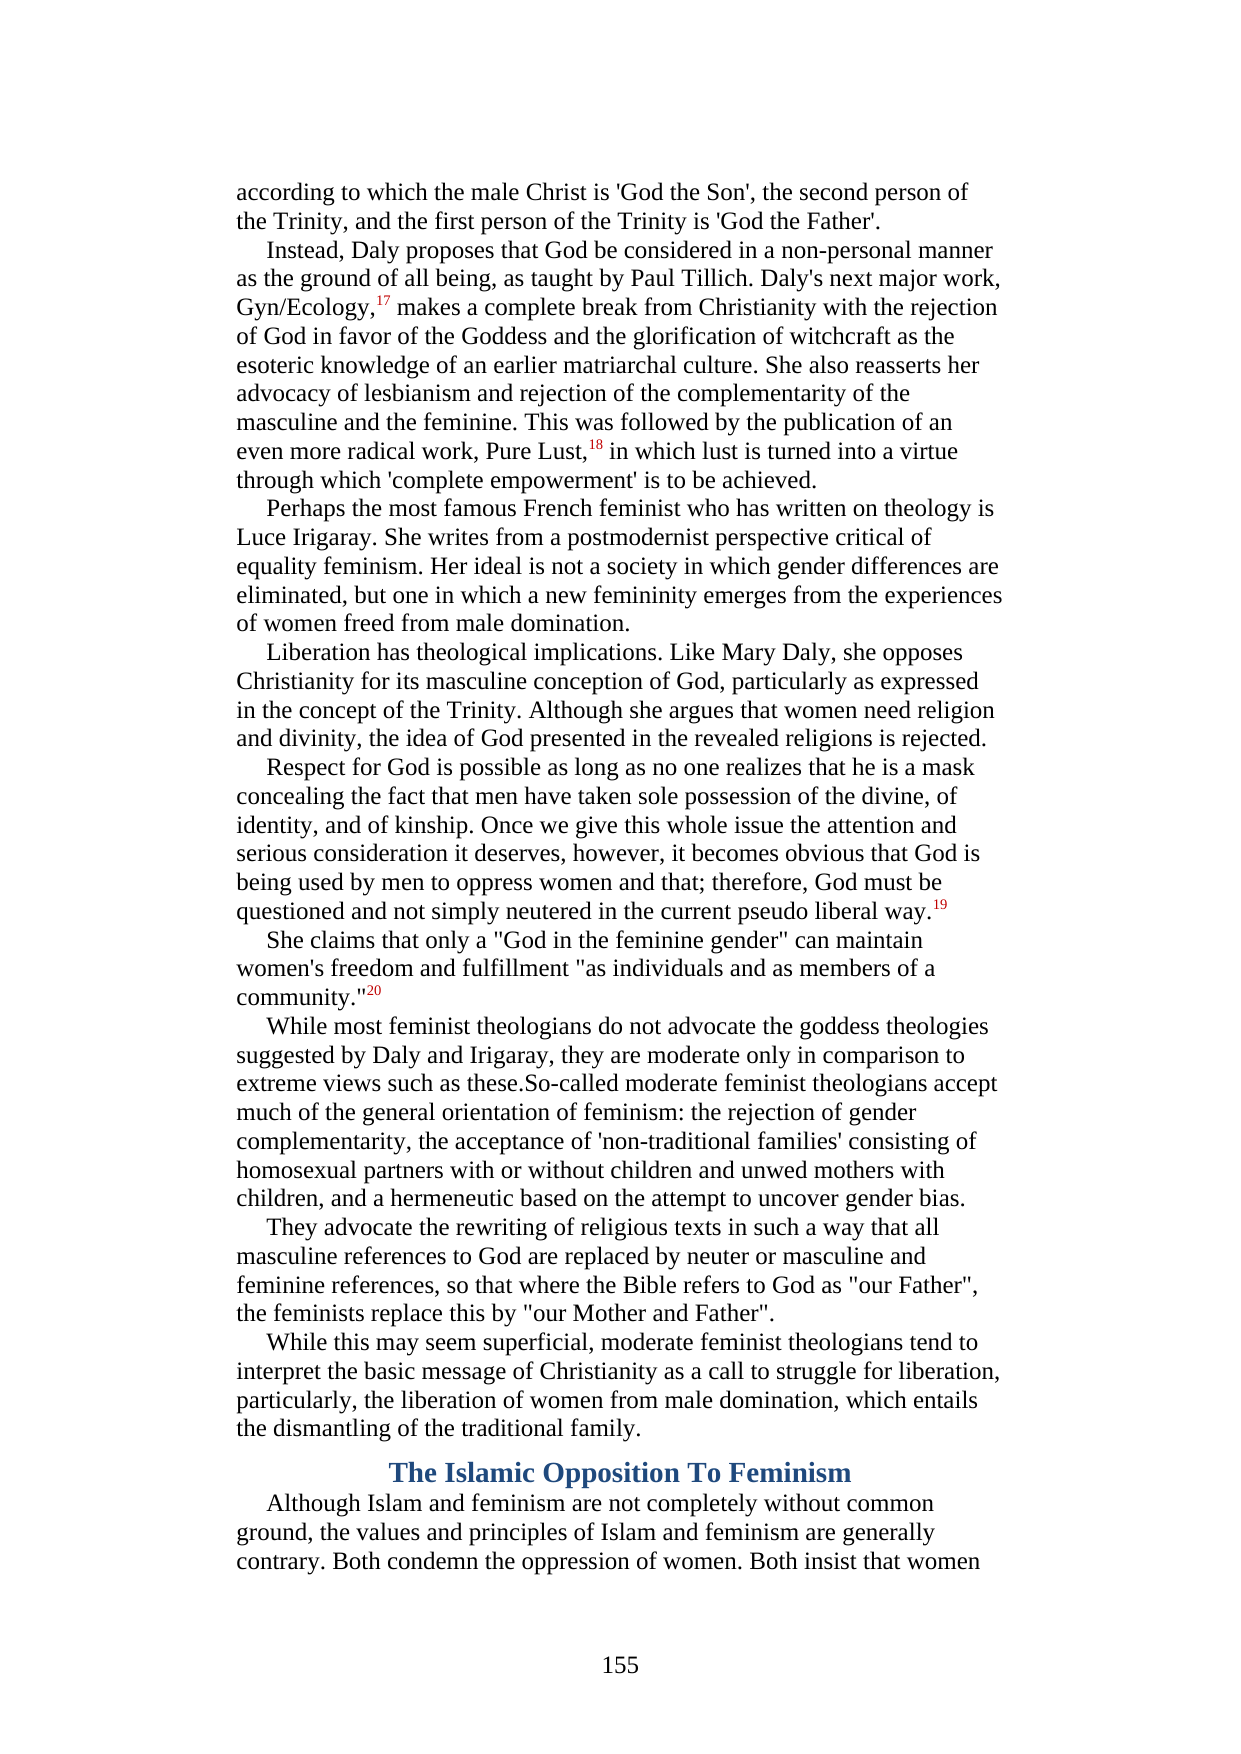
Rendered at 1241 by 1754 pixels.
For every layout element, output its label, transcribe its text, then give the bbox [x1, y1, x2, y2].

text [236, 177, 1004, 235]
text While most feminist theologians do not advocate the goddess theologies suggested by Daly and Irigaray, they are moderate only in comparison to extreme views such as these.So-called moderate feminist theologians accept much of the general orientation of feminism: the rejection of gender complementarity, the acceptance of 'non-traditional families' consisting of homosexual partners with or without children and unwed mothers with children, and a hermeneutic based on the attempt to uncover gender bias. [236, 1011, 1004, 1212]
text She claims that only a "God in the feminine gender" can maintain women's freedom and fulfillment "as individuals and as members of a community."20 [236, 925, 1004, 1011]
text Instead, Daly proposes that God be considered in a non-personal manner as the ground of all being, as taught by Paul Tillich. Daly's next major work, Gyn/Ecology,17 makes a complete break from Christianity with the rejection of God in favor of the Goddess and the glorification of witchcraft as the esoteric knowledge of an earlier matriarchal culture. She also reasserts her advocacy of lesbianism and rejection of the complementarity of the masculine and the feminine. This was followed by the publication of an even more radical work, Pure Lust,18 in which lust is turned into a virtue through which 'complete empowerment' is to be achieved. [236, 235, 1004, 493]
text Respect for God is possible as long as no one realizes that he is a mask concealing the fact that men have taken sole possession of the divine, of identity, and of kinship. Once we give this whole issue the attention and serious consideration it deserves, however, it becomes obvious that God is being used by men to oppress women and that; therefore, God must be questioned and not simply neutered in the current pseudo liberal way.19 [236, 752, 1004, 925]
text Perhaps the most famous French feminist who has written on theology is Luce Irigaray. She writes from a postmodernist perspective critical of equality feminism. Her ideal is not a society in which gender differences are eliminated, but one in which a new femininity emerges from the experiences of women freed from male domination. [236, 493, 1004, 637]
text They advocate the rewriting of religious texts in such a way that all masculine references to God are replaced by neuter or masculine and feminine references, so that where the Bible refers to God as "our Father", the feminists replace this by "our Mother and Father". [236, 1212, 1004, 1327]
text Liberation has theological implications. Like Mary Daly, she opposes Christianity for its masculine conception of God, particularly as expressed in the concept of the Trinity. Although she argues that women need religion and divinity, the idea of God presented in the revealed religions is rejected. [236, 637, 1004, 752]
text While this may seem superficial, moderate feminist theologians tend to interpret the basic message of Christianity as a call to struggle for liberation, particularly, the liberation of women from male domination, which entails the dismantling of the traditional family. [236, 1327, 1004, 1442]
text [236, 1488, 1004, 1574]
subtitle The Islamic Opposition To Feminism [236, 1455, 1004, 1488]
